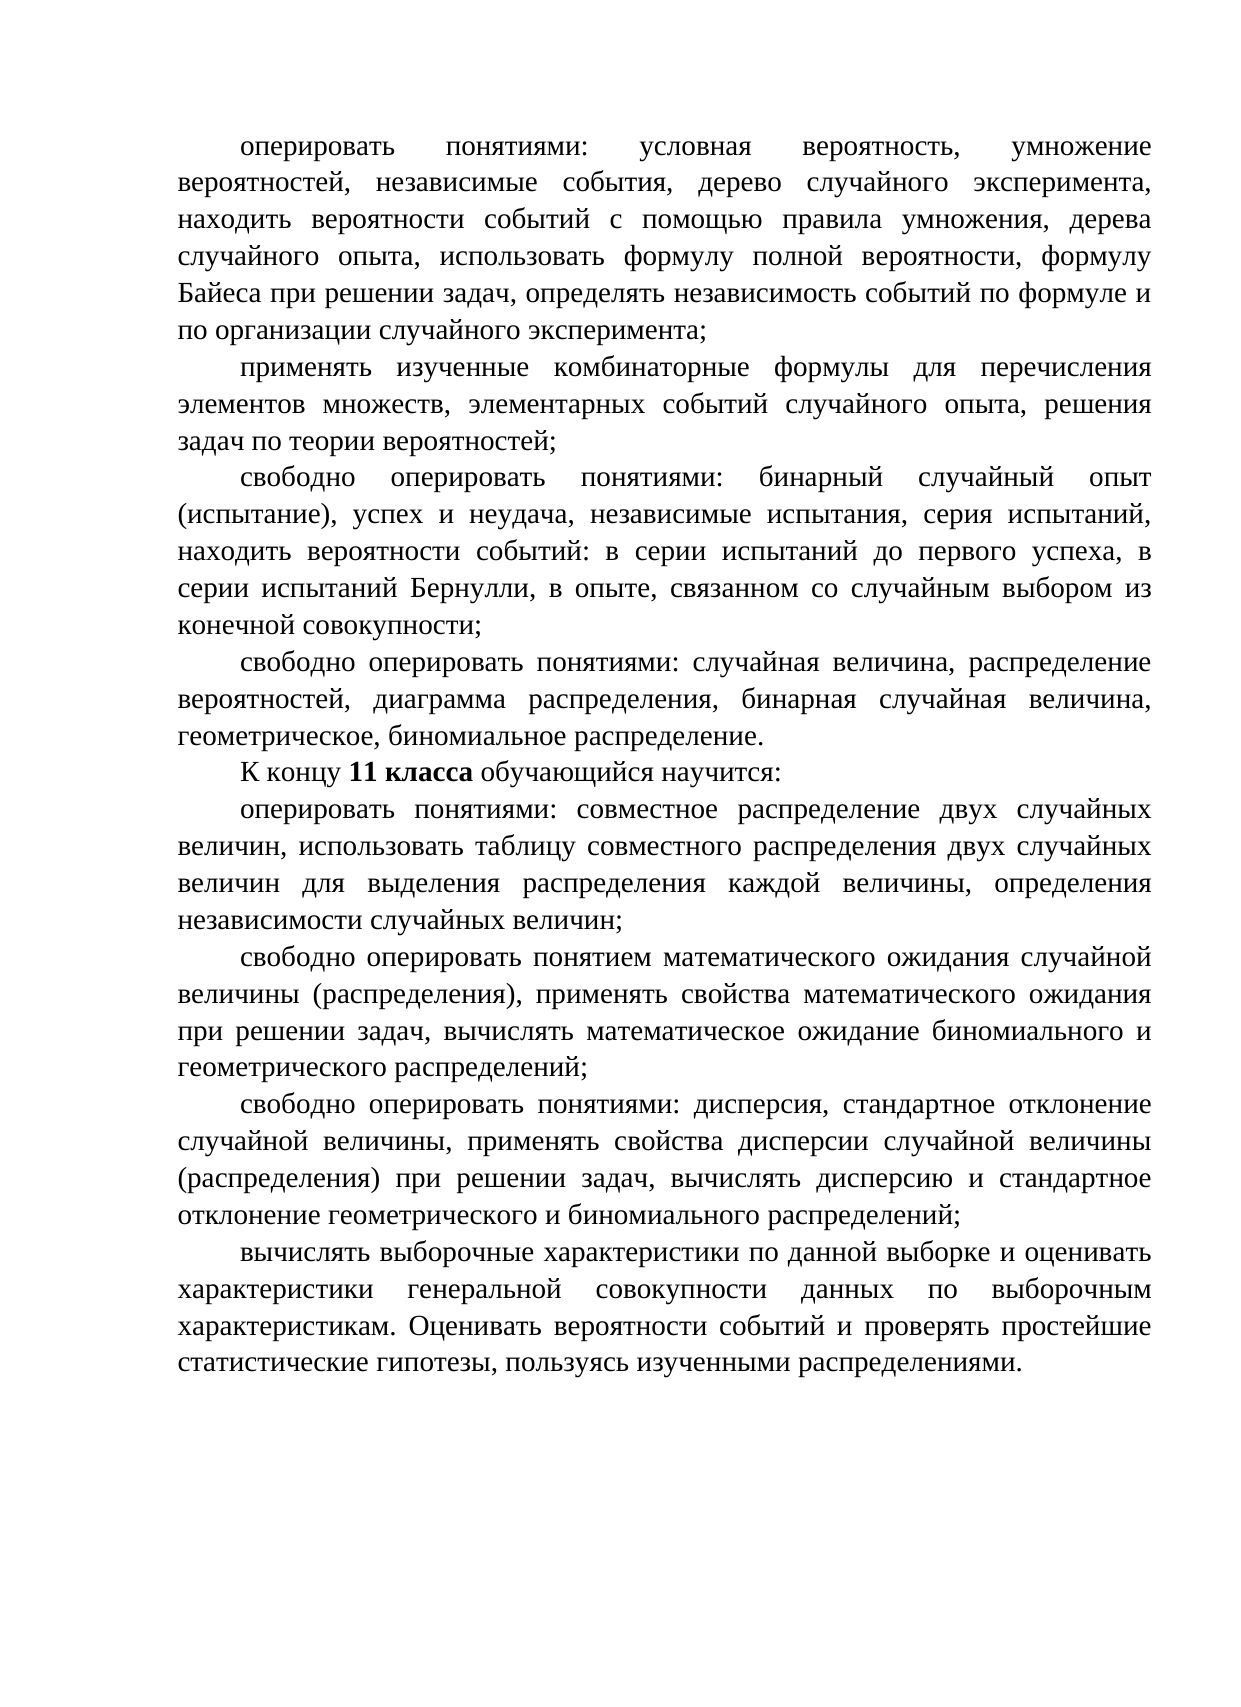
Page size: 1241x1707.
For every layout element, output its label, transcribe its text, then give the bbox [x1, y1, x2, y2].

text вычислять выборочные характеристики по данной выборке и оценивать характеристики генеральной совокупности данных по выборочным характеристикам. Оценивать вероятности событий и проверять простейшие статистические гипотезы, пользуясь изученными распределениями. [177, 1234, 1152, 1378]
text свободно оперировать понятиями: случайная величина, распределение вероятностей, диаграмма распределения, бинарная случайная величина, геометрическое, биномиальное распределение. [177, 644, 1152, 751]
text применять изученные комбинаторные формулы для перечисления элементов множеств, элементарных событий случайного опыта, решения задач по теории вероятностей; [177, 349, 1152, 456]
text оперировать понятиями: совместное распределение двух случайных величин, использовать таблицу совместного распределения двух случайных величин для выделения распределения каждой величины, определения независимости случайных величин; [177, 791, 1152, 936]
text свободно оперировать понятиями: бинарный случайный опыт (испытание), успех и неудача, независимые испытания, серия испытаний, находить вероятности событий: в серии испытаний до первого успеха, в серии испытаний Бернулли, в опыте, связанном со случайным выбором из конечной совокупности; [177, 459, 1152, 641]
text свободно оперировать понятиями: дисперсия, стандартное отклонение случайной величины, применять свойства дисперсии случайной величины (распределения) при решении задач, вычислять дисперсию и стандартное отклонение геометрического и биномиального распределений; [177, 1086, 1152, 1231]
text свободно оперировать понятием математического ожидания случайной величины (распределения), применять свойства математического ожидания при решении задач, вычислять математическое ожидание биномиального и геометрического распределений; [177, 939, 1152, 1083]
text К концу 11 класса обучающийся научится: [177, 754, 1152, 788]
text оперировать понятиями: условная вероятность, умножение вероятностей, независимые события, дерево случайного эксперимента, находить вероятности событий с помощью правила умножения, дерева случайного опыта, использовать формулу полной вероятности, формулу Байеса при решении задач, определять независимость событий по формуле и по организации случайного эксперимента; [177, 128, 1152, 346]
